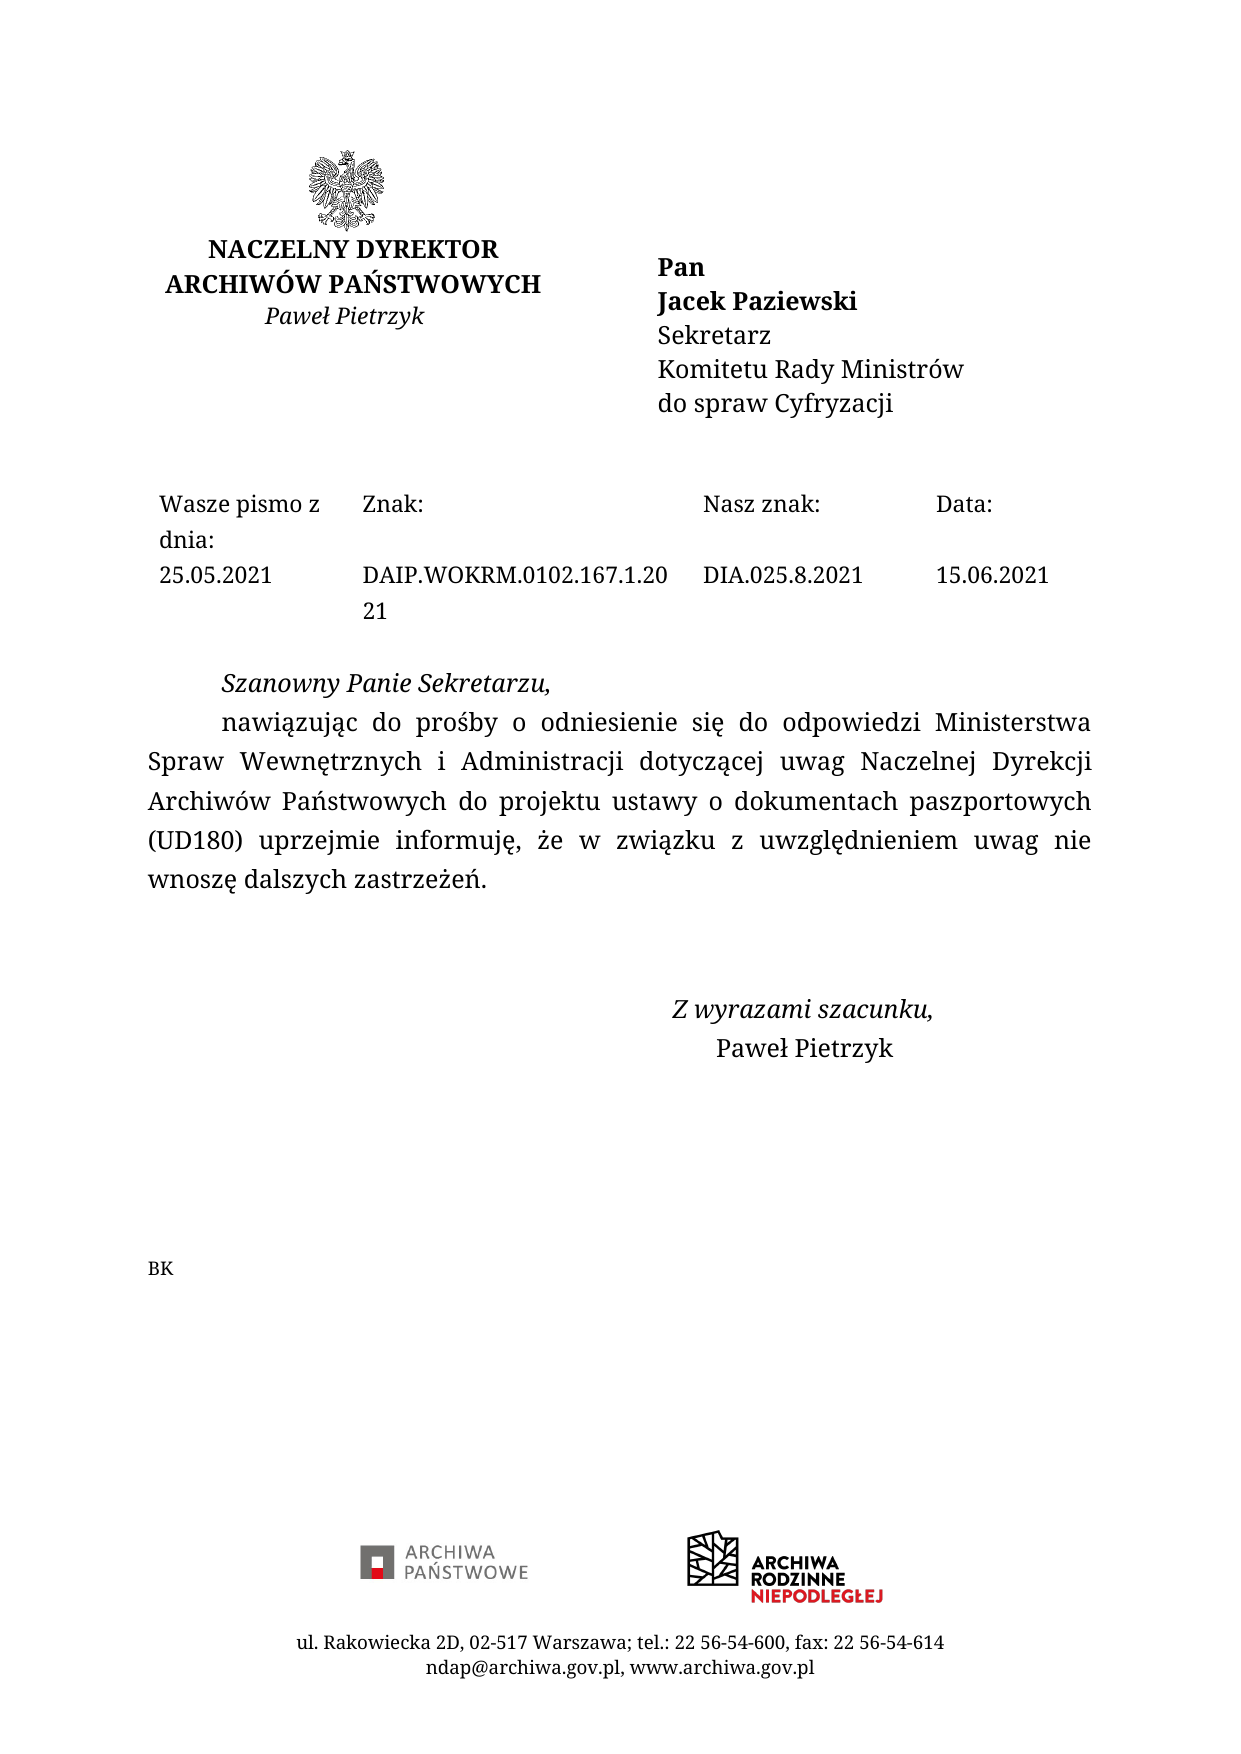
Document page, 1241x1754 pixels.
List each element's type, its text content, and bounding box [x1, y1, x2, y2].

table_header Data: [925, 488, 1092, 559]
table_cell DAIP.WOKRM.0102.167.1.2021 [351, 559, 692, 630]
text Szanowny Panie Sekretarzu, [148, 666, 1092, 700]
picture [319, 1506, 566, 1629]
table_cell Sekretarz Komitetu Rady Ministrów do spraw Cyfryzacji [646, 318, 1089, 420]
table_cell 15.06.2021 [925, 559, 1092, 630]
text Z wyrazami szacunku, [516, 992, 1092, 1026]
text nawiązując do prośby o odniesienie się do odpowiedzi Ministerstwa Spraw Wewnętrznych i Administracji dotyczącej uwag Naczelnej Dyrekcji Archiwów Państwowych do projektu ustawy o dokumentach paszportowych (UD180) uprzejmie informuję, że w związku z uwzględnieniem uwag nie wnoszę dalszych zastrzeżeń. [148, 705, 1092, 896]
table_cell 25.05.2021 [148, 559, 351, 630]
table_header Znak: [351, 488, 692, 559]
table_header NACZELNY DYREKTOR ARCHIWÓW PAŃSTWOWYCH Paweł Pietrzyk [141, 148, 554, 332]
text Paweł Pietrzyk [516, 1031, 1092, 1065]
table_cell DIA.025.8.2021 [692, 559, 924, 630]
table_header Nasz znak: [692, 488, 924, 559]
table_header Pan [646, 216, 1089, 284]
picture [305, 147, 386, 233]
picture [661, 1504, 922, 1629]
table_header Wasze pismo z dnia: [148, 488, 351, 559]
text BK [148, 1255, 1092, 1281]
table_cell Jacek Paziewski [646, 284, 1089, 318]
